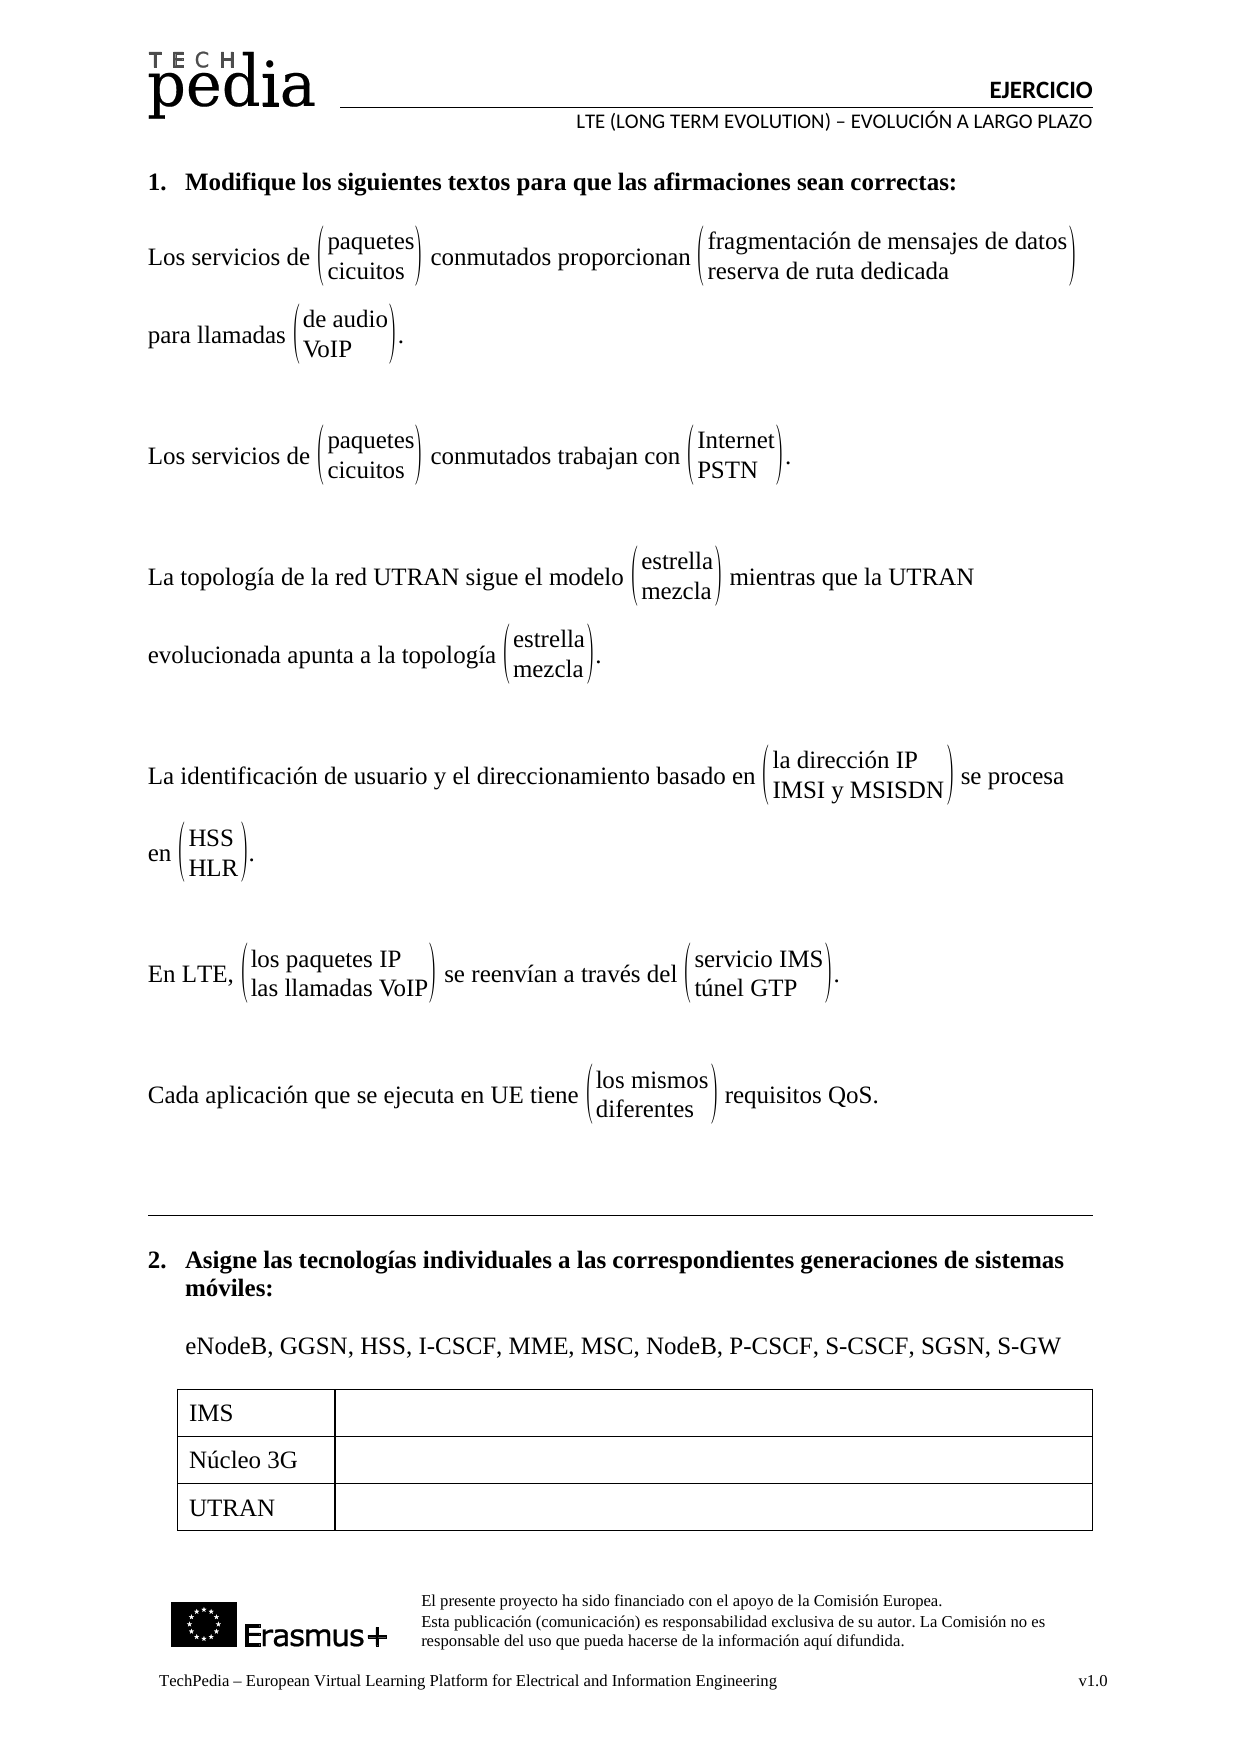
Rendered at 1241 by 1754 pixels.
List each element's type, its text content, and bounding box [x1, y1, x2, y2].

table_cell Núcleo 3G [178, 1437, 334, 1483]
text Modifique los siguientes textos para que las afirmaciones sean correctas: [148, 167, 1093, 196]
table_header IMS [178, 1390, 334, 1436]
text eNodeB, GGSN, HSS, I-CSCF, MME, MSC, NodeB, P-CSCF, S-CSCF, SGSN, S-GW [148, 1331, 1093, 1360]
table_cell [336, 1437, 1092, 1483]
text La identificación de usuario y el direccionamiento basado en se procesa en . [148, 743, 1093, 885]
text La topología de la red UTRAN sigue el modelo mientras que la UTRAN evolucionada apunta a la topología . [148, 545, 1093, 686]
text Los servicios de conmutados proporcionan para llamadas . [148, 225, 1093, 366]
table_header [336, 1390, 1092, 1436]
text Los servicios de conmutados trabajan con . [148, 424, 1093, 487]
text Cada aplicación que se ejecuta en UE tiene requisitos QoS. [148, 1063, 1093, 1127]
text Asigne las tecnologías individuales a las correspondientes generaciones de sistemas móviles: [148, 1245, 1093, 1302]
table_cell [336, 1484, 1092, 1530]
text En LTE, se reenvían a través del . [148, 942, 1093, 1006]
table_cell UTRAN [178, 1484, 334, 1530]
